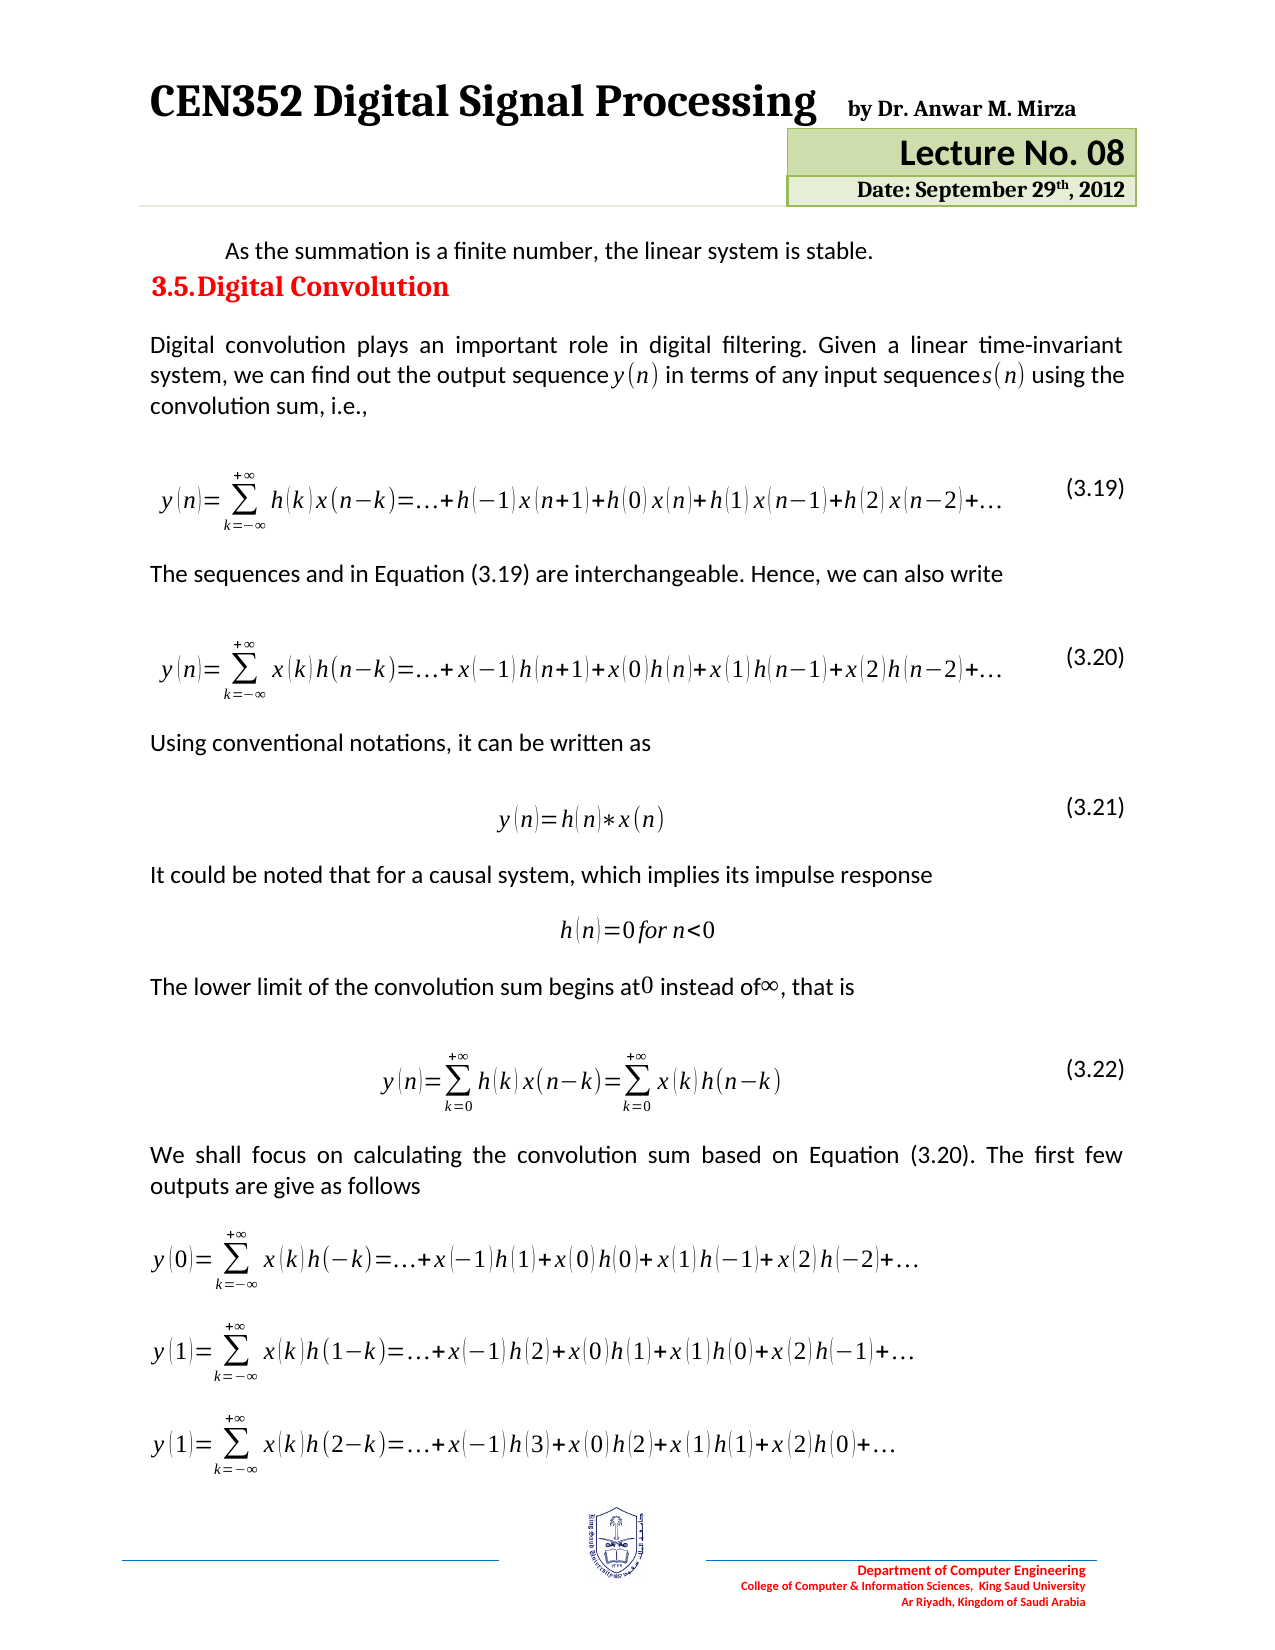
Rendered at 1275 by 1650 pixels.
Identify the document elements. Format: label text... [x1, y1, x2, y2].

text The sequences and in Equation (3.19) are interchangeable. Hence, we can also write [150, 558, 1125, 589]
table_header (3.20) [1022, 610, 1136, 702]
text We shall focus on calculating the convolution sum based on Equation (3.20). The first few outputs are give as follows [150, 1139, 1125, 1200]
list Digital Convolution [152, 270, 1125, 304]
text Digital convolution plays an important role in digital filtering. Given a linear time-invariant system, we can find out the output sequence in terms of any input sequence using the convolution sum, i.e., [150, 329, 1125, 420]
table_header [139, 610, 1022, 702]
text It could be noted that for a causal system, which implies its impulse response [150, 859, 1125, 890]
list As the summation is a finite number, the linear system is stable. [225, 235, 1125, 266]
table_header [139, 441, 1022, 533]
text Using conventional notations, it can be written as [150, 727, 1125, 758]
table_header [139, 1022, 1022, 1114]
table_header [139, 779, 1022, 834]
table_header (3.21) [1022, 779, 1136, 834]
table_header (3.22) [1022, 1022, 1136, 1114]
table_header (3.19) [1022, 441, 1136, 533]
text The lower limit of the convolution sum begins at instead of, that is [150, 971, 1125, 1001]
